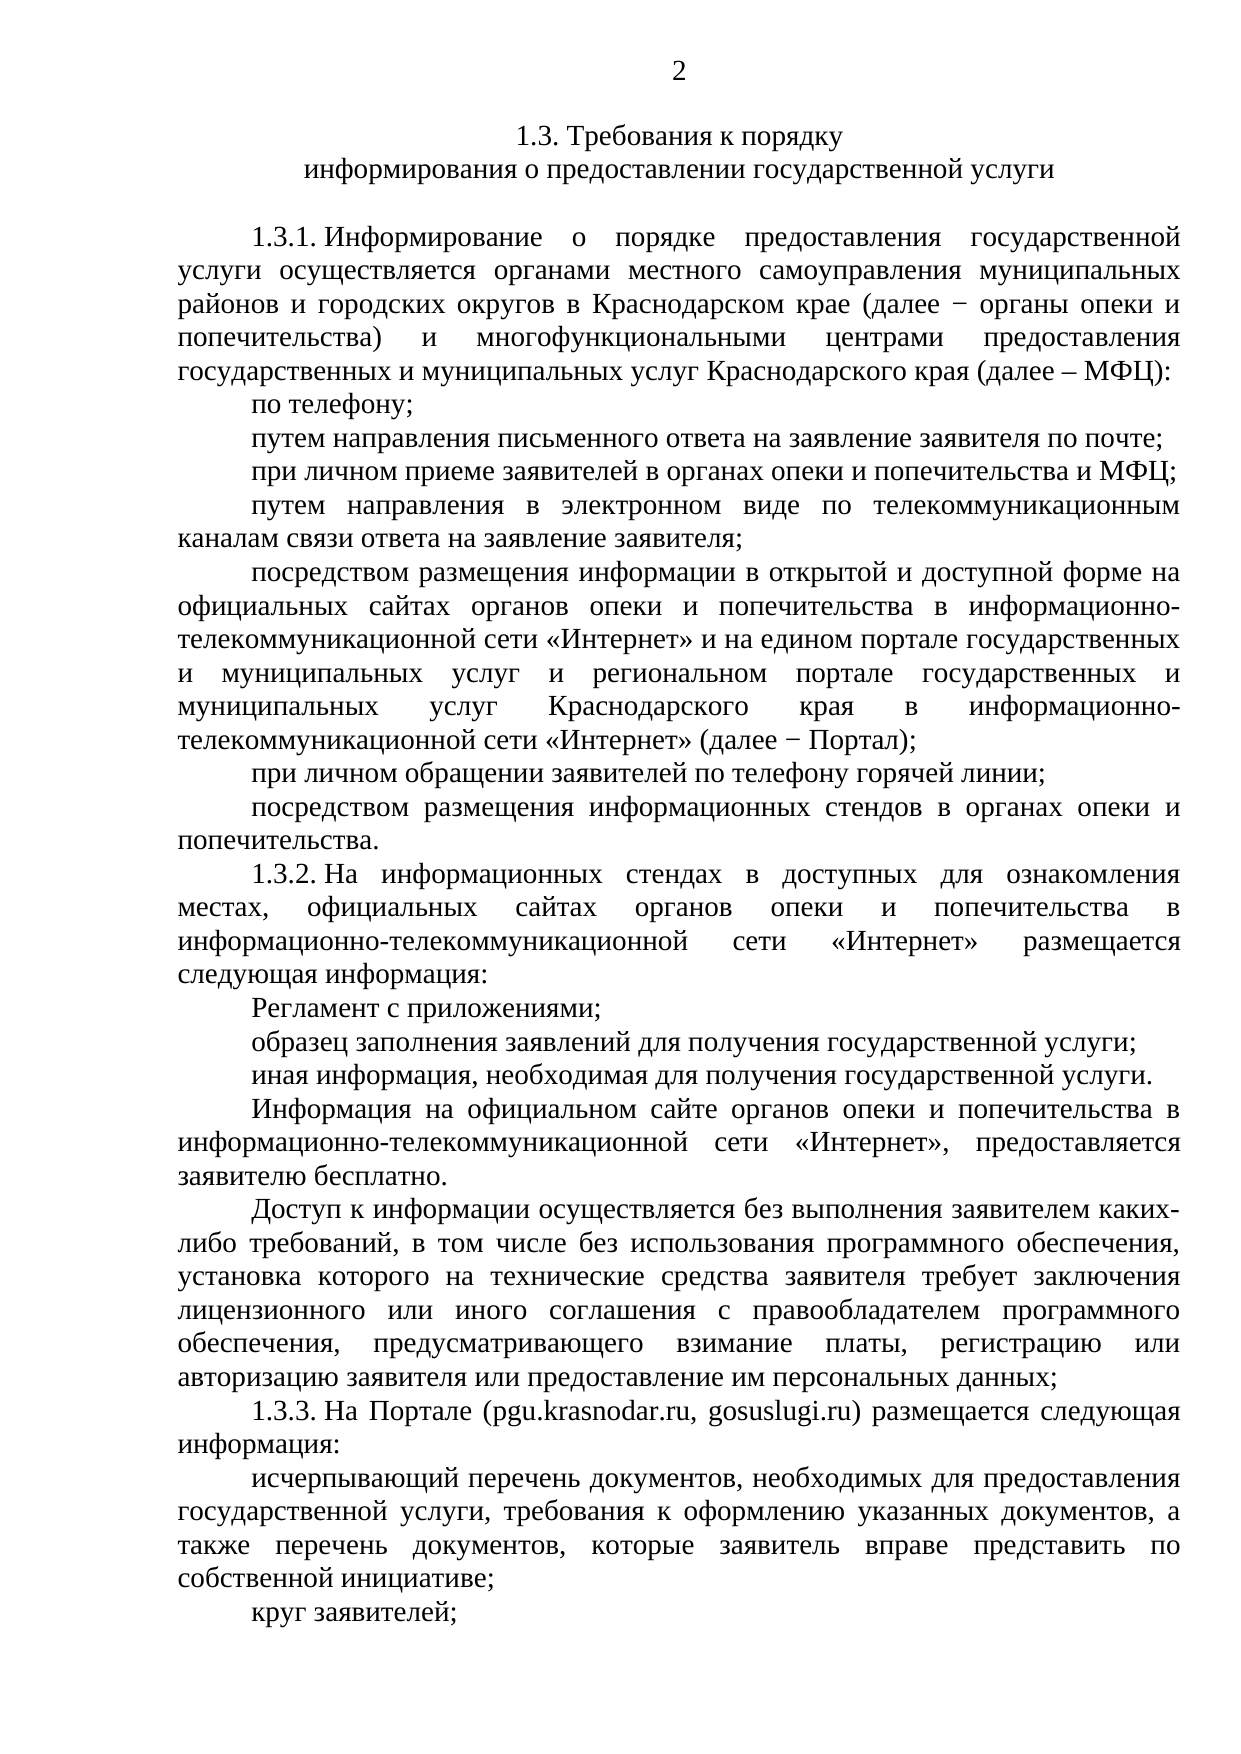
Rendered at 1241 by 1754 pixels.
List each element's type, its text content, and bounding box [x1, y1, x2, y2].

text при личном обращении заявителей по телефону горячей линии; [177, 755, 1181, 789]
text при личном приеме заявителей в органах опеки и попечительства и МФЦ; [177, 453, 1181, 487]
text по телефону; [177, 386, 1181, 420]
text 1.3.3. На Портале (pgu.krasnodar.ru, gosuslugi.ru) размещается следующая информация: [177, 1393, 1181, 1460]
text путем направления письменного ответа на заявление заявителя по почте; [177, 420, 1181, 453]
text Доступ к информации осуществляется без выполнения заявителем каких-либо требований, в том числе без использования программного обеспечения, установка которого на технические средства заявителя требует заключения лицензионного или иного соглашения с правообладателем программного обеспечения, предусматривающего взимание платы, регистрацию или авторизацию заявителя или предоставление им персональных данных; [177, 1191, 1181, 1393]
text 1.3. Требования к порядку [177, 118, 1181, 152]
text исчерпывающий перечень документов, необходимых для предоставления государственной услуги, требования к оформлению указанных документов, а также перечень документов, которые заявитель вправе представить по собственной инициативе; [177, 1460, 1181, 1594]
text 1.3.2. На информационных стендах в доступных для ознакомления местах, официальных сайтах органов опеки и попечительства в информационно-телекоммуникационной сети «Интернет» размещается следующая информация: [177, 856, 1181, 990]
text посредством размещения информационных стендов в органах опеки и попечительства. [177, 789, 1181, 856]
text образец заполнения заявлений для получения государственной услуги; [177, 1024, 1181, 1057]
text информирования о предоставлении государственной услуги [177, 152, 1181, 185]
text путем направления в электронном виде по телекоммуникационным каналам связи ответа на заявление заявителя; [177, 487, 1181, 554]
text иная информация, необходимая для получения государственной услуги. [177, 1057, 1181, 1091]
text Информация на официальном сайте органов опеки и попечительства в информационно-телекоммуникационной сети «Интернет», предоставляется заявителю бесплатно. [177, 1091, 1181, 1191]
text посредством размещения информации в открытой и доступной форме на официальных сайтах органов опеки и попечительства в информационно-телекоммуникационной сети «Интернет» и на едином портале государственных и муниципальных услуг и региональном портале государственных и муниципальных услуг Краснодарского края в информационно-телекоммуникационной сети «Интернет» (далее − Портал); [177, 554, 1181, 755]
text круг заявителей; [177, 1594, 1181, 1627]
text Регламент с приложениями; [177, 990, 1181, 1024]
text 1.3.1. Информирование о порядке предоставления государственной услуги осуществляется органами местного самоуправления муниципальных районов и городских округов в Краснодарском крае (далее − органы опеки и попечительства) и многофункциональными центрами предоставления государственных и муниципальных услуг Краснодарского края (далее – МФЦ): [177, 219, 1181, 386]
